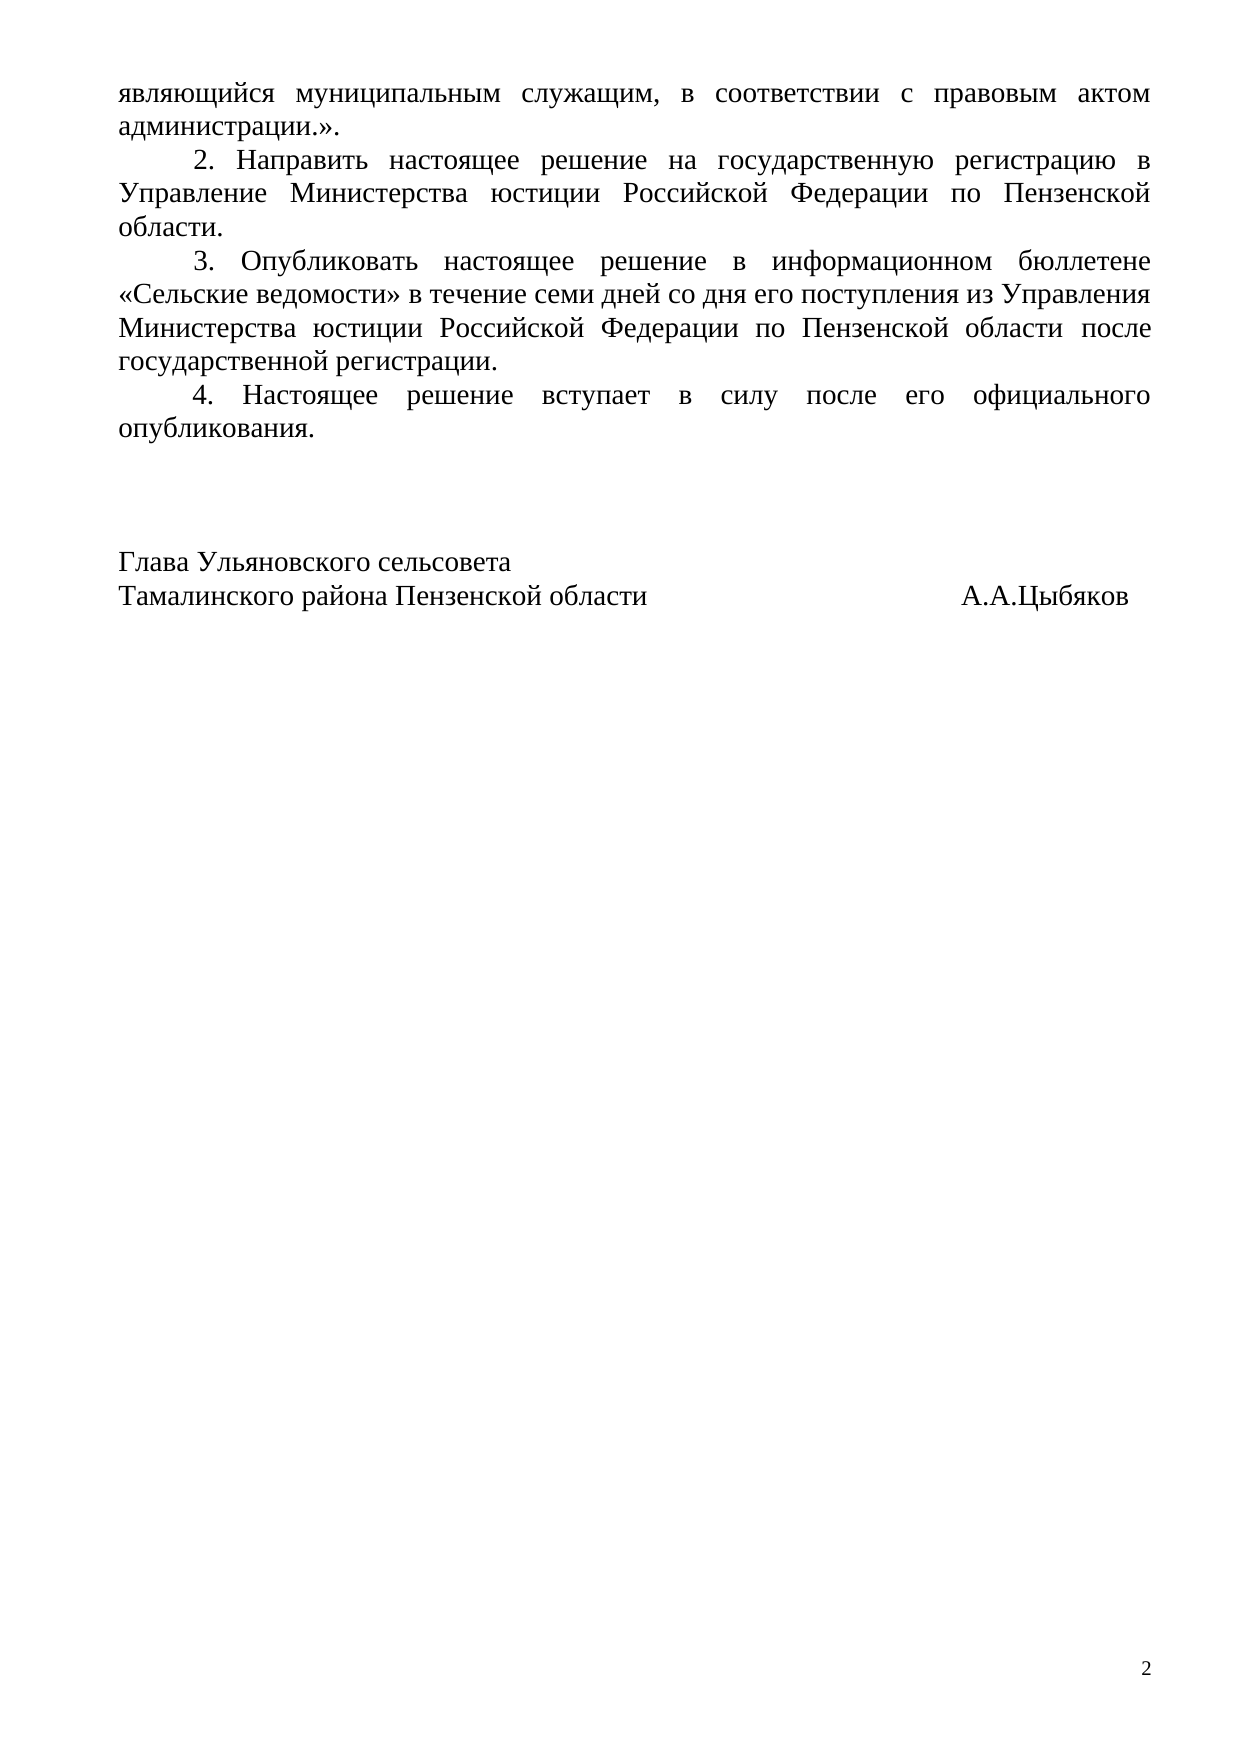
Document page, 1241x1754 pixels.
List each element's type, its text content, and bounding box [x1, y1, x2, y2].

text Тамалинского района Пензенской области А.А.Цыбяков [118, 578, 1152, 612]
text 2. Направить настоящее решение на государственную регистрацию в Управление Министерства юстиции Российской Федерации по Пензенской области. [118, 142, 1152, 243]
text 4. Настоящее решение вступает в силу после его официального опубликования. [118, 377, 1152, 444]
text Глава Ульяновского сельсовета [118, 544, 1152, 578]
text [118, 75, 1152, 142]
text 3. Опубликовать настоящее решение в информационном бюллетене «Сельские ведомости» в течение семи дней со дня его поступления из Управления Министерства юстиции Российской Федерации по Пензенской области после государственной регистрации. [118, 243, 1152, 377]
